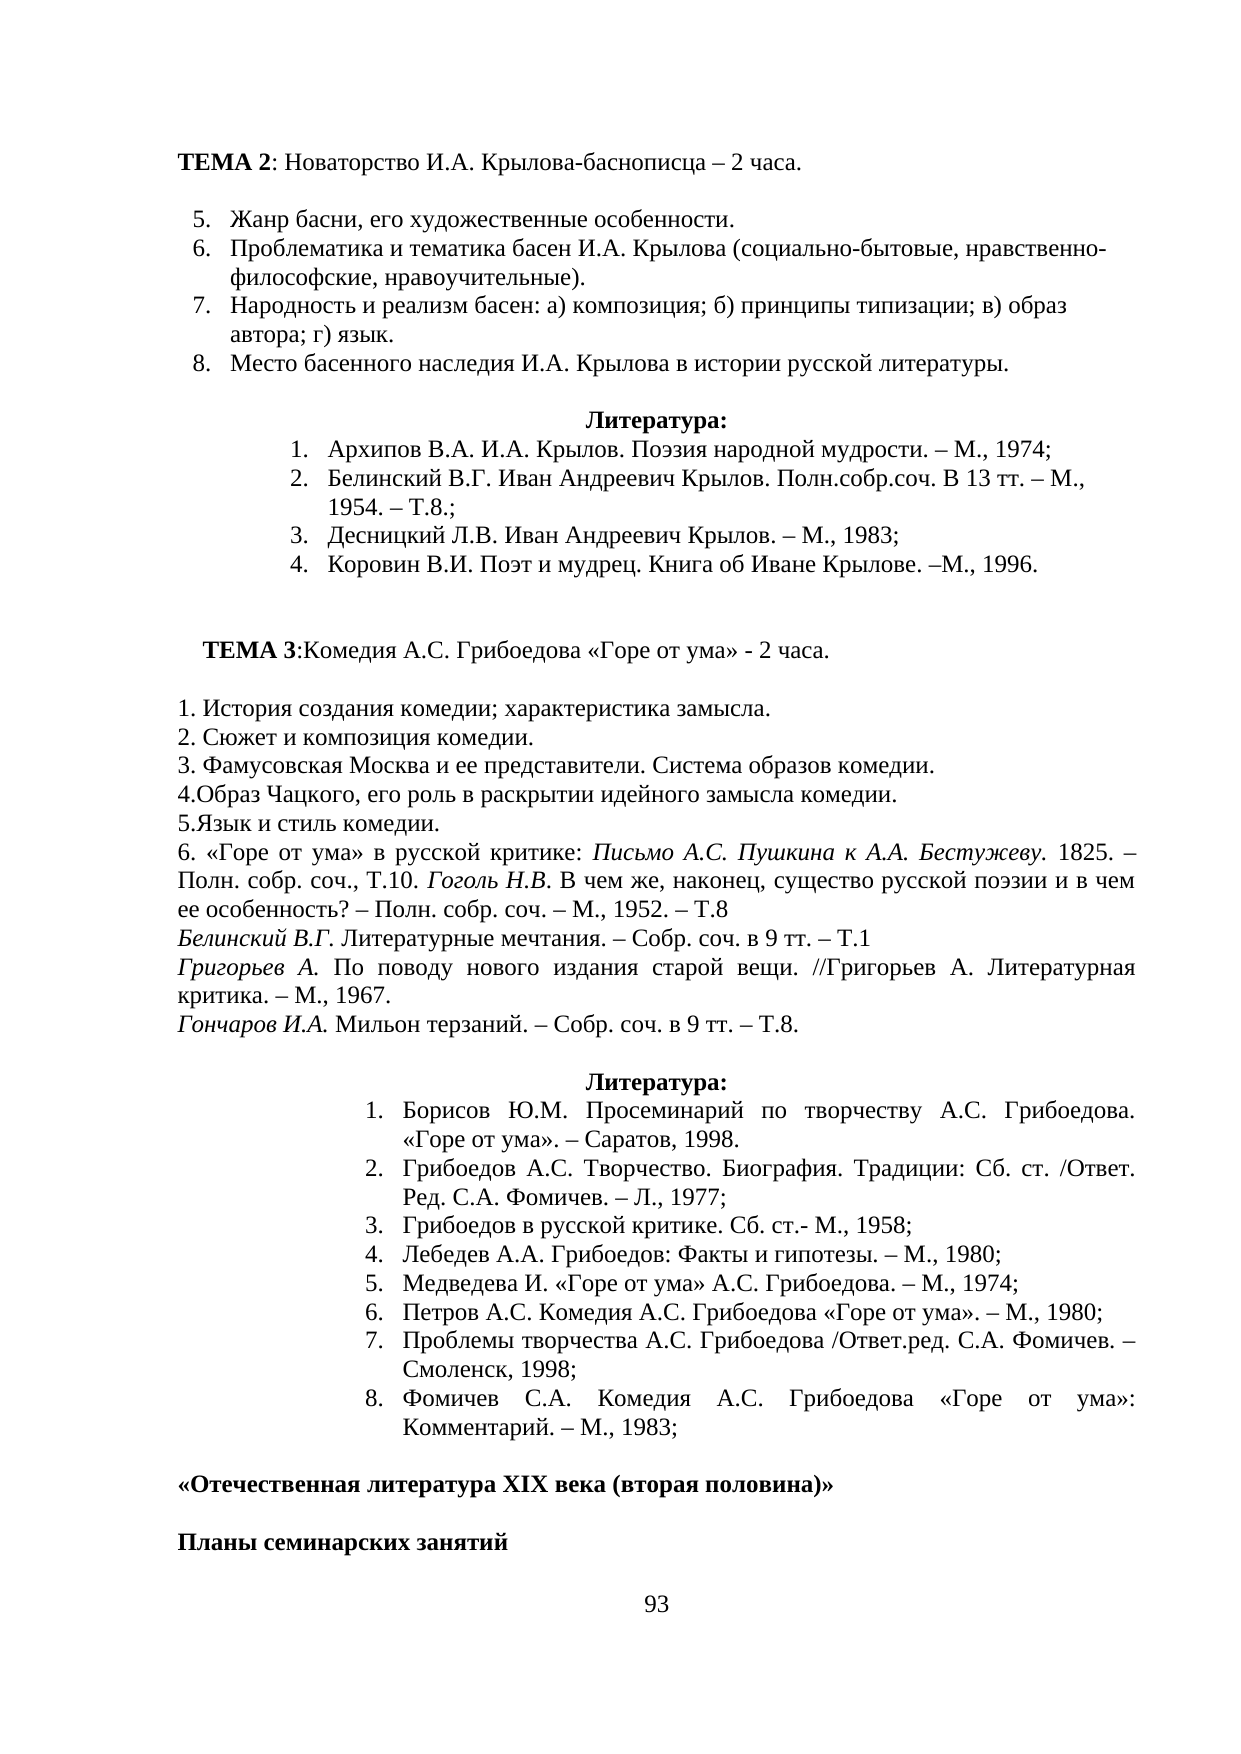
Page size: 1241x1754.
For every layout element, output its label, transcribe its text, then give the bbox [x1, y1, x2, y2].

text ТЕМА 3:Комедия А.С. Грибоедова «Горе от ума» - 2 часа. [177, 636, 1136, 664]
text Литература: [177, 406, 1136, 434]
list Лебедев А.А. Грибоедов: Факты и гипотезы. – М., 1980; [365, 1239, 1136, 1268]
text Гончаров И.А. Мильон терзаний. – Собр. соч. в 9 тт. – Т.8. [177, 1009, 1136, 1038]
list Десницкий Л.В. Иван Андреевич Крылов. – М., 1983; [290, 521, 1136, 549]
list Проблематика и тематика басен И.А. Крылова (социально-бытовые, нравственно-философские, нравоучительные). [192, 233, 1136, 291]
list Народность и реализм басен: а) композиция; б) принципы типизации; в) образ автора; г) язык. [192, 291, 1136, 348]
list Коровин В.И. Поэт и мудрец. Книга об Иване Крылове. –М., 1996. [290, 549, 1136, 578]
list Архипов В.А. И.А. Крылов. Поэзия народной мудрости. – М., 1974; [290, 434, 1136, 463]
text 2. Сюжет и композиция комедии. [177, 722, 1136, 751]
text Литература: [177, 1067, 1136, 1096]
list Петров А.С. Комедия А.С. Грибоедова «Горе от ума». – М., 1980; [365, 1297, 1136, 1326]
text ТЕМА 2: Новаторство И.А. Крылова-баснописца – 2 часа. [177, 147, 1136, 176]
text Белинский В.Г. Литературные мечтания. – Собр. соч. в 9 тт. – Т.1 [177, 923, 1136, 952]
text 6. «Горе от ума» в русской критике: Письмо А.С. Пушкина к А.А. Бестужеву. 1825. – Полн. собр. соч., Т.10. Гоголь Н.В. В чем же, наконец, существо русской поэзии и в чем ее особенность? – Полн. собр. соч. – М., 1952. – Т.8 [177, 837, 1136, 923]
text 4.Образ Чацкого, его роль в раскрытии идейного замысла комедии. [177, 779, 1136, 808]
list Фомичев С.А. Комедия А.С. Грибоедова «Горе от ума»: Комментарий. – М., 1983; [365, 1383, 1136, 1441]
list Проблемы творчества А.С. Грибоедова /Ответ.ред. С.А. Фомичев. – Смоленск, 1998; [365, 1326, 1136, 1383]
list Медведева И. «Горе от ума» А.С. Грибоедова. – М., 1974; [365, 1268, 1136, 1297]
list Грибоедов А.С. Творчество. Биография. Традиции: Сб. ст. /Ответ. Ред. С.А. Фомичев. – Л., 1977; [365, 1153, 1136, 1211]
text Планы семинарских занятий [177, 1527, 1136, 1556]
list Грибоедов в русской критике. Сб. ст.- М., 1958; [365, 1211, 1136, 1239]
list Место басенного наследия И.А. Крылова в истории русской литературы. [192, 348, 1136, 377]
list Белинский В.Г. Иван Андреевич Крылов. Полн.собр.соч. В 13 тт. – М., 1954. – Т.8.; [290, 463, 1136, 521]
list Борисов Ю.М. Просеминарий по творчеству А.С. Грибоедова. «Горе от ума». – Саратов, 1998. [365, 1096, 1136, 1153]
text 3. Фамусовская Москва и ее представители. Система образов комедии. [177, 751, 1136, 779]
text «Отечественная литература XIX века (вторая половина)» [177, 1469, 1136, 1498]
text 5.Язык и стиль комедии. [177, 808, 1136, 837]
text Григорьев А. По поводу нового издания старой вещи. //Григорьев А. Литературная критика. – М., 1967. [177, 952, 1136, 1009]
list Жанр басни, его художественные особенности. [192, 204, 1136, 233]
text 1. История создания комедии; характеристика замысла. [177, 693, 1136, 722]
